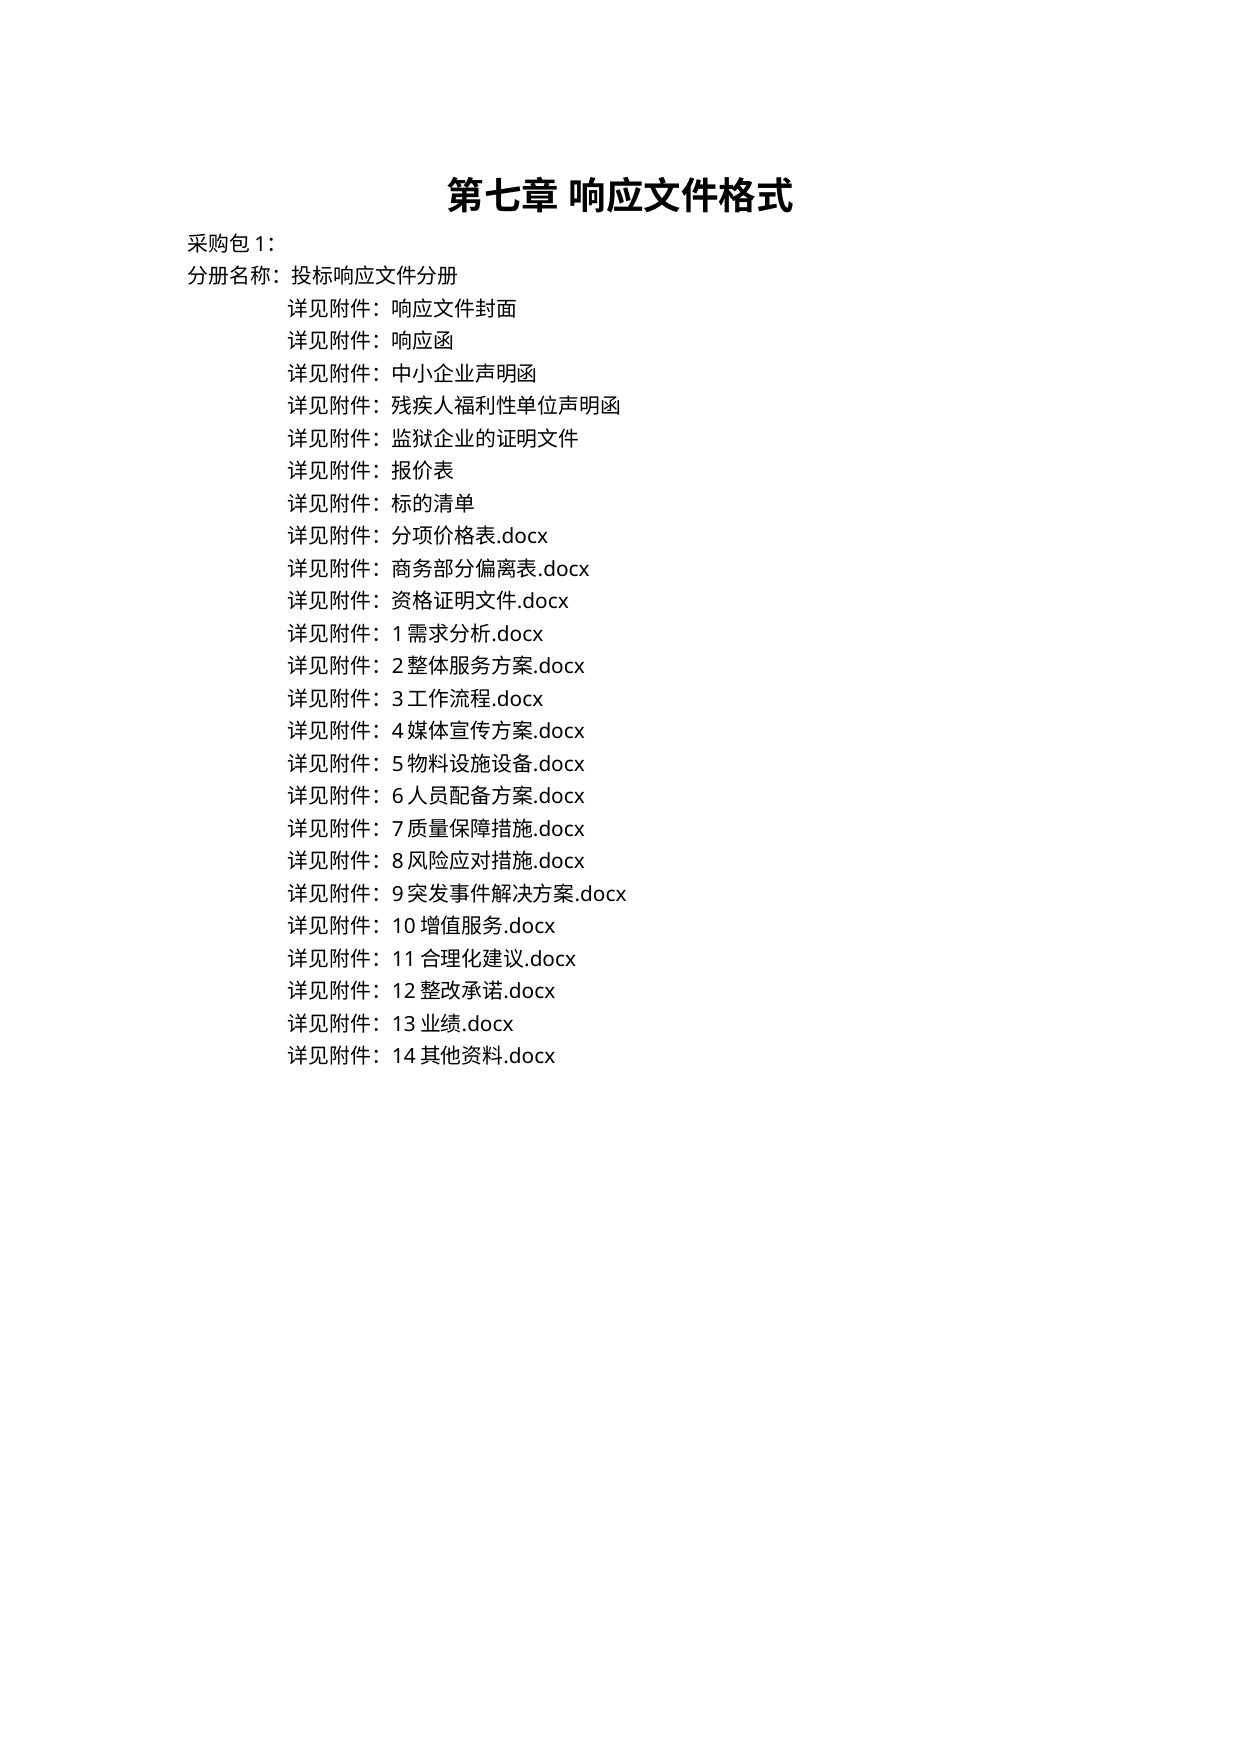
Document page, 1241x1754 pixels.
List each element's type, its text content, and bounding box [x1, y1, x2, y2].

text 详见附件：7质量保障措施.docx [187, 812, 1053, 844]
text 详见附件：残疾人福利性单位声明函 [187, 389, 1053, 422]
text 分册名称：投标响应文件分册 [187, 259, 1053, 292]
text 详见附件：13业绩.docx [187, 1007, 1053, 1039]
text 详见附件：10增值服务.docx [187, 909, 1053, 942]
text 详见附件：标的清单 [187, 487, 1053, 519]
text 详见附件：8风险应对措施.docx [187, 844, 1053, 877]
text 详见附件：12整改承诺.docx [187, 974, 1053, 1007]
text 详见附件：报价表 [187, 454, 1053, 487]
text 详见附件：5物料设施设备.docx [187, 747, 1053, 779]
text 详见附件：4媒体宣传方案.docx [187, 714, 1053, 747]
text 详见附件：6人员配备方案.docx [187, 779, 1053, 812]
text 详见附件：2整体服务方案.docx [187, 649, 1053, 682]
text 详见附件：1需求分析.docx [187, 617, 1053, 649]
text 第七章 响应文件格式 [187, 162, 1053, 227]
text 采购包1： [187, 227, 1053, 259]
text 详见附件：14其他资料.docx [187, 1039, 1053, 1072]
text 详见附件：商务部分偏离表.docx [187, 552, 1053, 584]
text 详见附件：3工作流程.docx [187, 682, 1053, 714]
text 详见附件：响应函 [187, 324, 1053, 357]
text 详见附件：中小企业声明函 [187, 357, 1053, 389]
text 详见附件：分项价格表.docx [187, 519, 1053, 552]
text 详见附件：11合理化建议.docx [187, 942, 1053, 974]
text 详见附件：9突发事件解决方案.docx [187, 877, 1053, 909]
text 详见附件：监狱企业的证明文件 [187, 422, 1053, 454]
text 详见附件：资格证明文件.docx [187, 584, 1053, 617]
text 详见附件：响应文件封面 [187, 292, 1053, 324]
